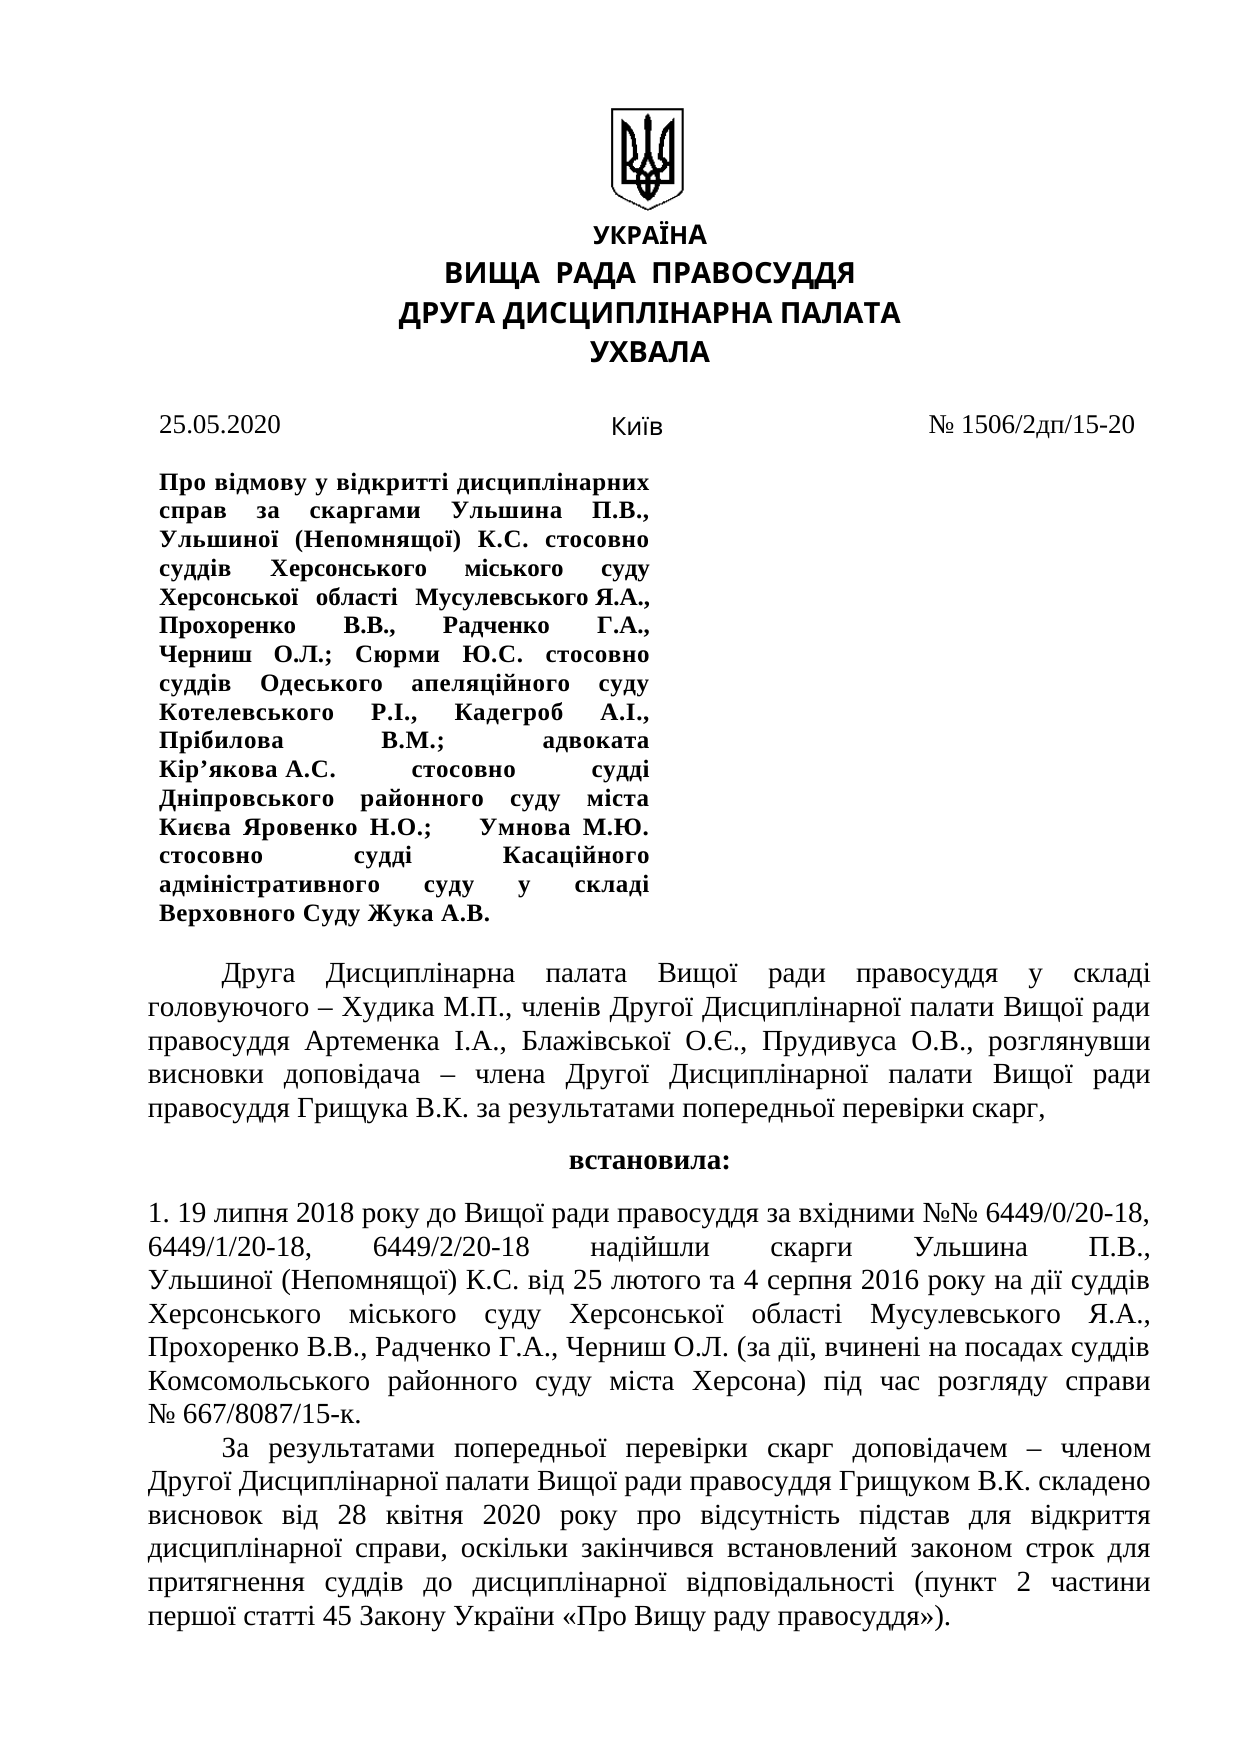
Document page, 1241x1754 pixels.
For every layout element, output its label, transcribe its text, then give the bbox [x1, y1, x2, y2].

table_cell Про відмову у відкритті дисциплінарних справ за скаргами Ульшина П.В., Ульшиної (Непомнящої) К.С. стосовно суддів Херсонського міського суду Херсонської області Мусулевського Я.А., Прохоренко В.В., Радченко Г.А., Черниш О.Л.; Сюрми Ю.С. стосовно суддів Одеського апеляційного суду Котелевського Р.І., Кадегроб А.І., Прібилова В.М.; адвоката Кір’якова А.С. стосовно судді Дніпровського районного суду міста Києва Яровенко Н.О.; Умнова М.Ю. стосовно судді Касаційного адміністративного суду у складі Верховного Суду Жука А.В. [148, 467, 650, 956]
text УКРАЇНА [148, 215, 1152, 252]
picture [608, 105, 691, 212]
text За результатами попередньої перевірки скарг доповідачем – членом Другої Дисциплінарної палати Вищої ради правосуддя Грищуком В.К. складено висновок від 28 квітня 2020 року про відсутність підстав для відкриття дисциплінарної справи, оскільки закінчився встановлений законом строк для притягнення суддів до дисциплінарної відповідальності (пункт 2 частини першої статті 45 Закону України «Про Вищу раду правосуддя»). [148, 1430, 1152, 1631]
text встановила: [148, 1142, 1152, 1176]
text ДРУГА ДИСЦИПЛІНАРНА ПАЛАТА [148, 292, 1152, 332]
text ВИЩА РАДА ПРАВОСУДДЯ [148, 252, 1152, 292]
text 1. 19 липня 2018 року до Вищої ради правосуддя за вхідними №№ 6449/0/20-18, 6449/1/20-18, 6449/2/20-18 надійшли скарги Ульшина П.В., Ульшиної (Непомнящої) К.С. від 25 лютого та 4 серпня 2016 року на дії суддів Херсонського міського суду Херсонської області Мусулевського Я.А., Прохоренко В.В., Радченко Г.А., Черниш О.Л. (за дії, вчинені на посадах суддів Комсомольського районного суду міста Херсона) під час розгляду справи № 667/8087/15-к. [148, 1195, 1152, 1430]
table_header № 1506/2дп/15-20 [821, 408, 1240, 467]
table_header 25.05.2020 [148, 408, 536, 467]
text Друга Дисциплінарна палата Вищої ради правосуддя у складі головуючого – Худика М.П., членів Другої Дисциплінарної палати Вищої ради правосуддя Артеменка І.А., Блажівської О.Є., Прудивуса О.В., розглянувши висновки доповідача – члена Другої Дисциплінарної палати Вищої ради правосуддя Грищука В.К. за результатами попередньої перевірки скарг, [148, 956, 1152, 1123]
table_header Київ [536, 408, 821, 467]
text УХВАЛА [148, 332, 1152, 371]
